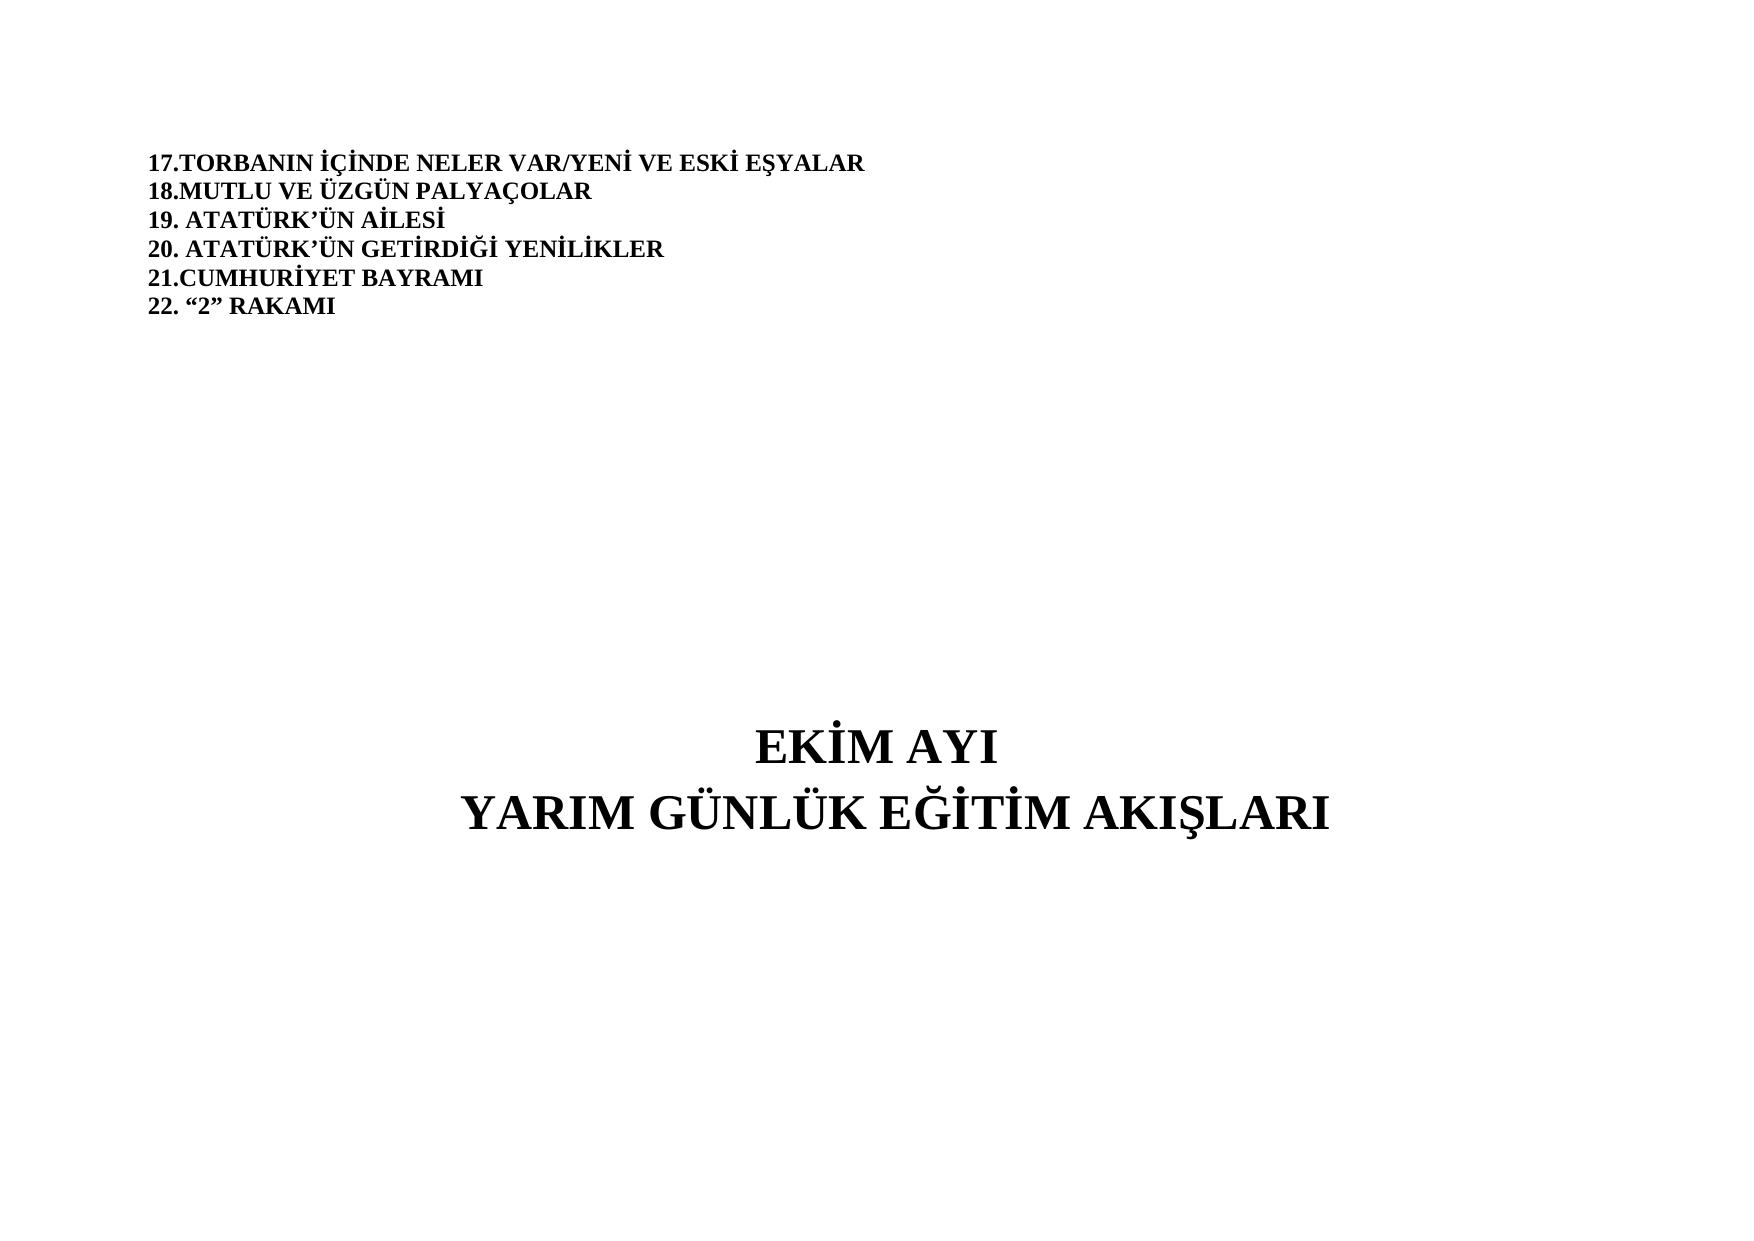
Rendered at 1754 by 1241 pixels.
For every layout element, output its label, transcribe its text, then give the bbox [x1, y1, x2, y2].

text 22. “2” RAKAMI [148, 291, 1606, 320]
text 19. ATATÜRK’ÜN AİLESİ 20. ATATÜRK’ÜN GETİRDİĞİ YENİLİKLER 21.CUMHURİYET BAYRAMI [148, 205, 1606, 291]
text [148, 148, 1606, 205]
list EKİM AYI YARIM GÜNLÜK EĞİTİM AKIŞLARI [148, 716, 1606, 840]
